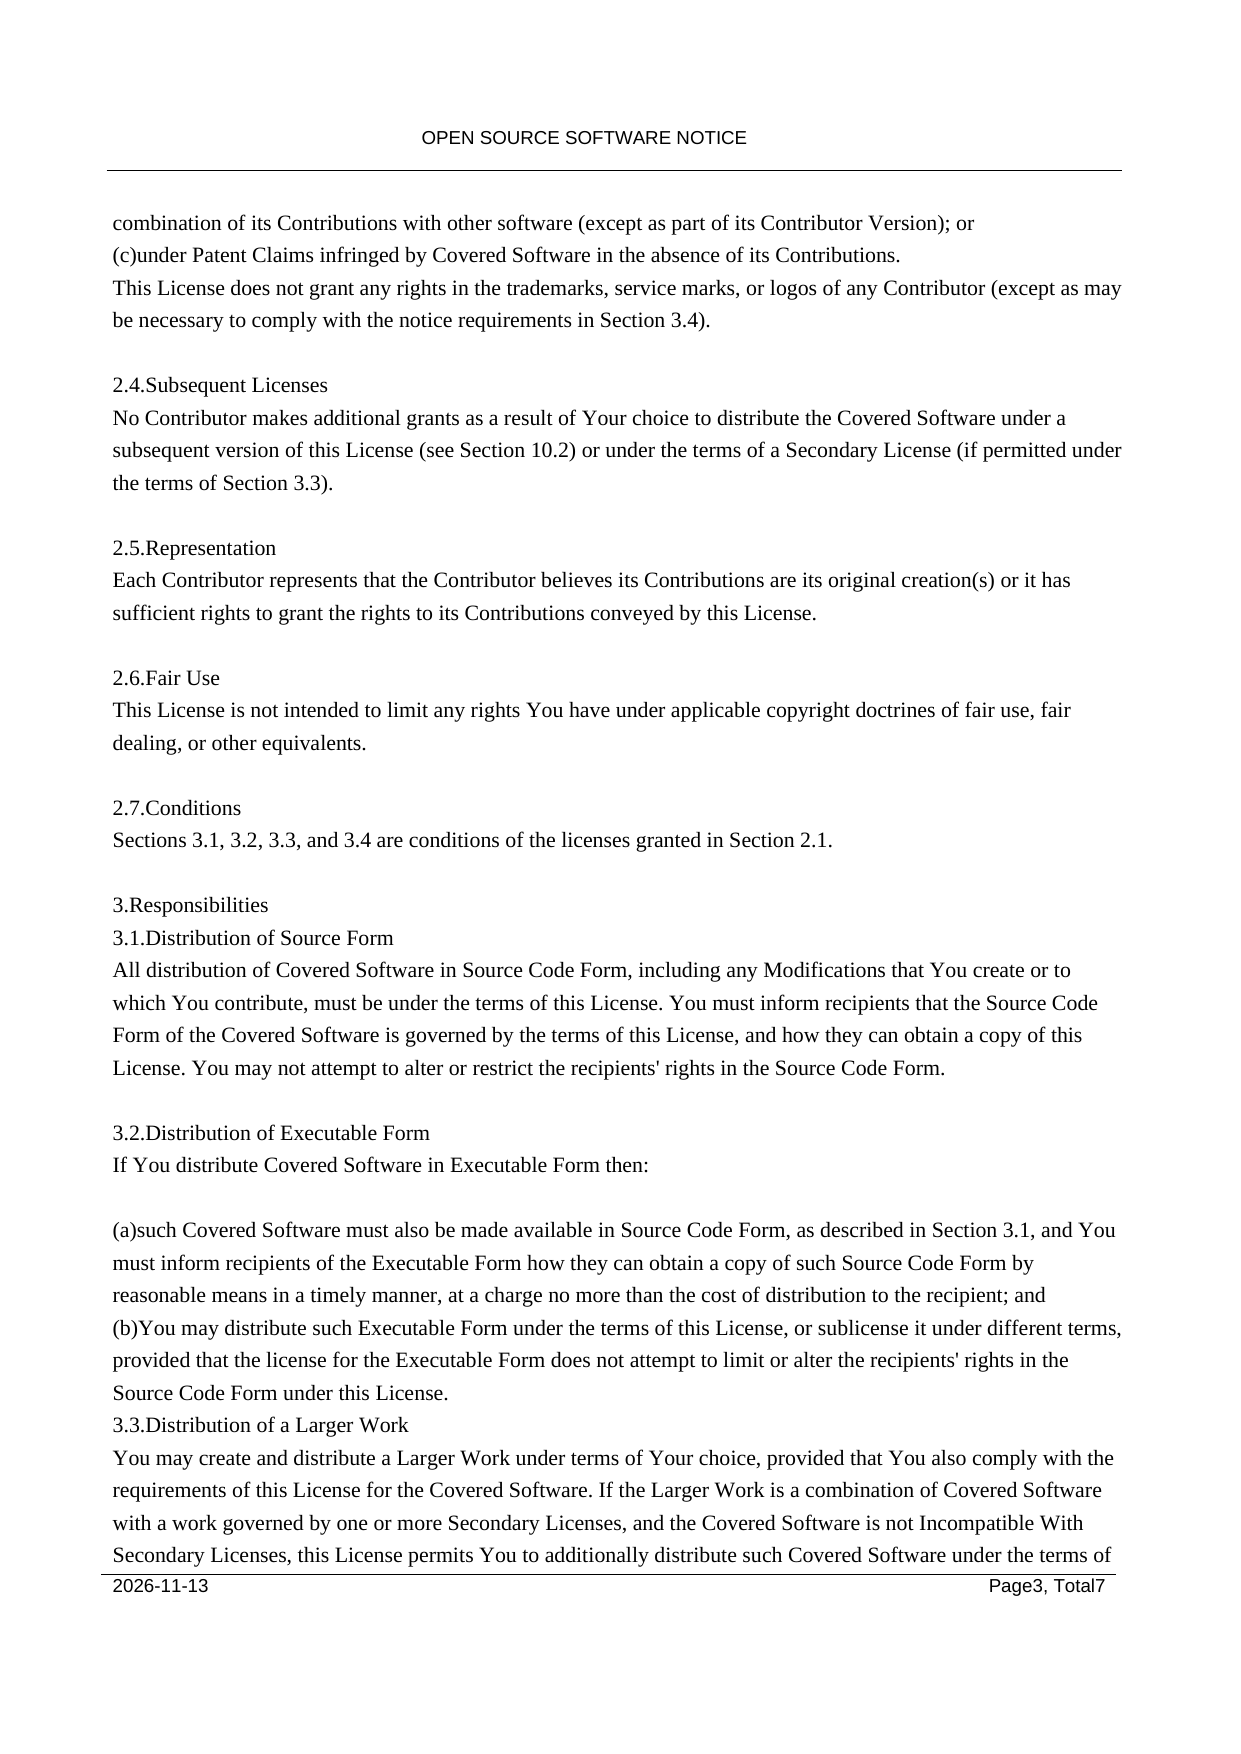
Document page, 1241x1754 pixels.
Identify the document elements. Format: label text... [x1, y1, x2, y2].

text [112, 1441, 1128, 1571]
text (c)under Patent Claims infringed by Covered Software in the absence of its Contributions. [112, 239, 1128, 271]
text 3.3.Distribution of a Larger Work [112, 1409, 1128, 1441]
text Each Contributor represents that the Contributor believes its Contributions are its original creation(s) or it has sufficient rights to grant the rights to its Contributions conveyed by this License. [112, 564, 1128, 629]
text (b)You may distribute such Executable Form under the terms of this License, or sublicense it under different terms, provided that the license for the Executable Form does not attempt to limit or alter the recipients' rights in the Source Code Form under this License. [112, 1311, 1128, 1409]
text 2.5.Representation [112, 531, 1128, 564]
text This License is not intended to limit any rights You have under applicable copyright doctrines of fair use, fair dealing, or other equivalents. [112, 694, 1128, 759]
text 2.6.Fair Use [112, 661, 1128, 694]
text No Contributor makes additional grants as a result of Your choice to distribute the Covered Software under a subsequent version of this License (see Section 10.2) or under the terms of a Secondary License (if permitted under the terms of Section 3.3). [112, 401, 1128, 499]
text If You distribute Covered Software in Executable Form then: [112, 1149, 1128, 1181]
text 2.7.Conditions [112, 791, 1128, 824]
text 3.2.Distribution of Executable Form [112, 1116, 1128, 1149]
text 3.Responsibilities [112, 889, 1128, 921]
text All distribution of Covered Software in Source Code Form, including any Modifications that You create or to which You contribute, must be under the terms of this License. You must inform recipients that the Source Code Form of the Covered Software is governed by the terms of this License, and how they can obtain a copy of this License. You may not attempt to alter or restrict the recipients' rights in the Source Code Form. [112, 954, 1128, 1084]
text 2.4.Subsequent Licenses [112, 369, 1128, 401]
text (a)such Covered Software must also be made available in Source Code Form, as described in Section 3.1, and You must inform recipients of the Executable Form how they can obtain a copy of such Source Code Form by reasonable means in a timely manner, at a charge no more than the cost of distribution to the recipient; and [112, 1214, 1128, 1311]
text Sections 3.1, 3.2, 3.3, and 3.4 are conditions of the licenses granted in Section 2.1. [112, 824, 1128, 856]
text This License does not grant any rights in the trademarks, service marks, or logos of any Contributor (except as may be necessary to comply with the notice requirements in Section 3.4). [112, 271, 1128, 336]
text 3.1.Distribution of Source Form [112, 921, 1128, 954]
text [112, 206, 1128, 239]
